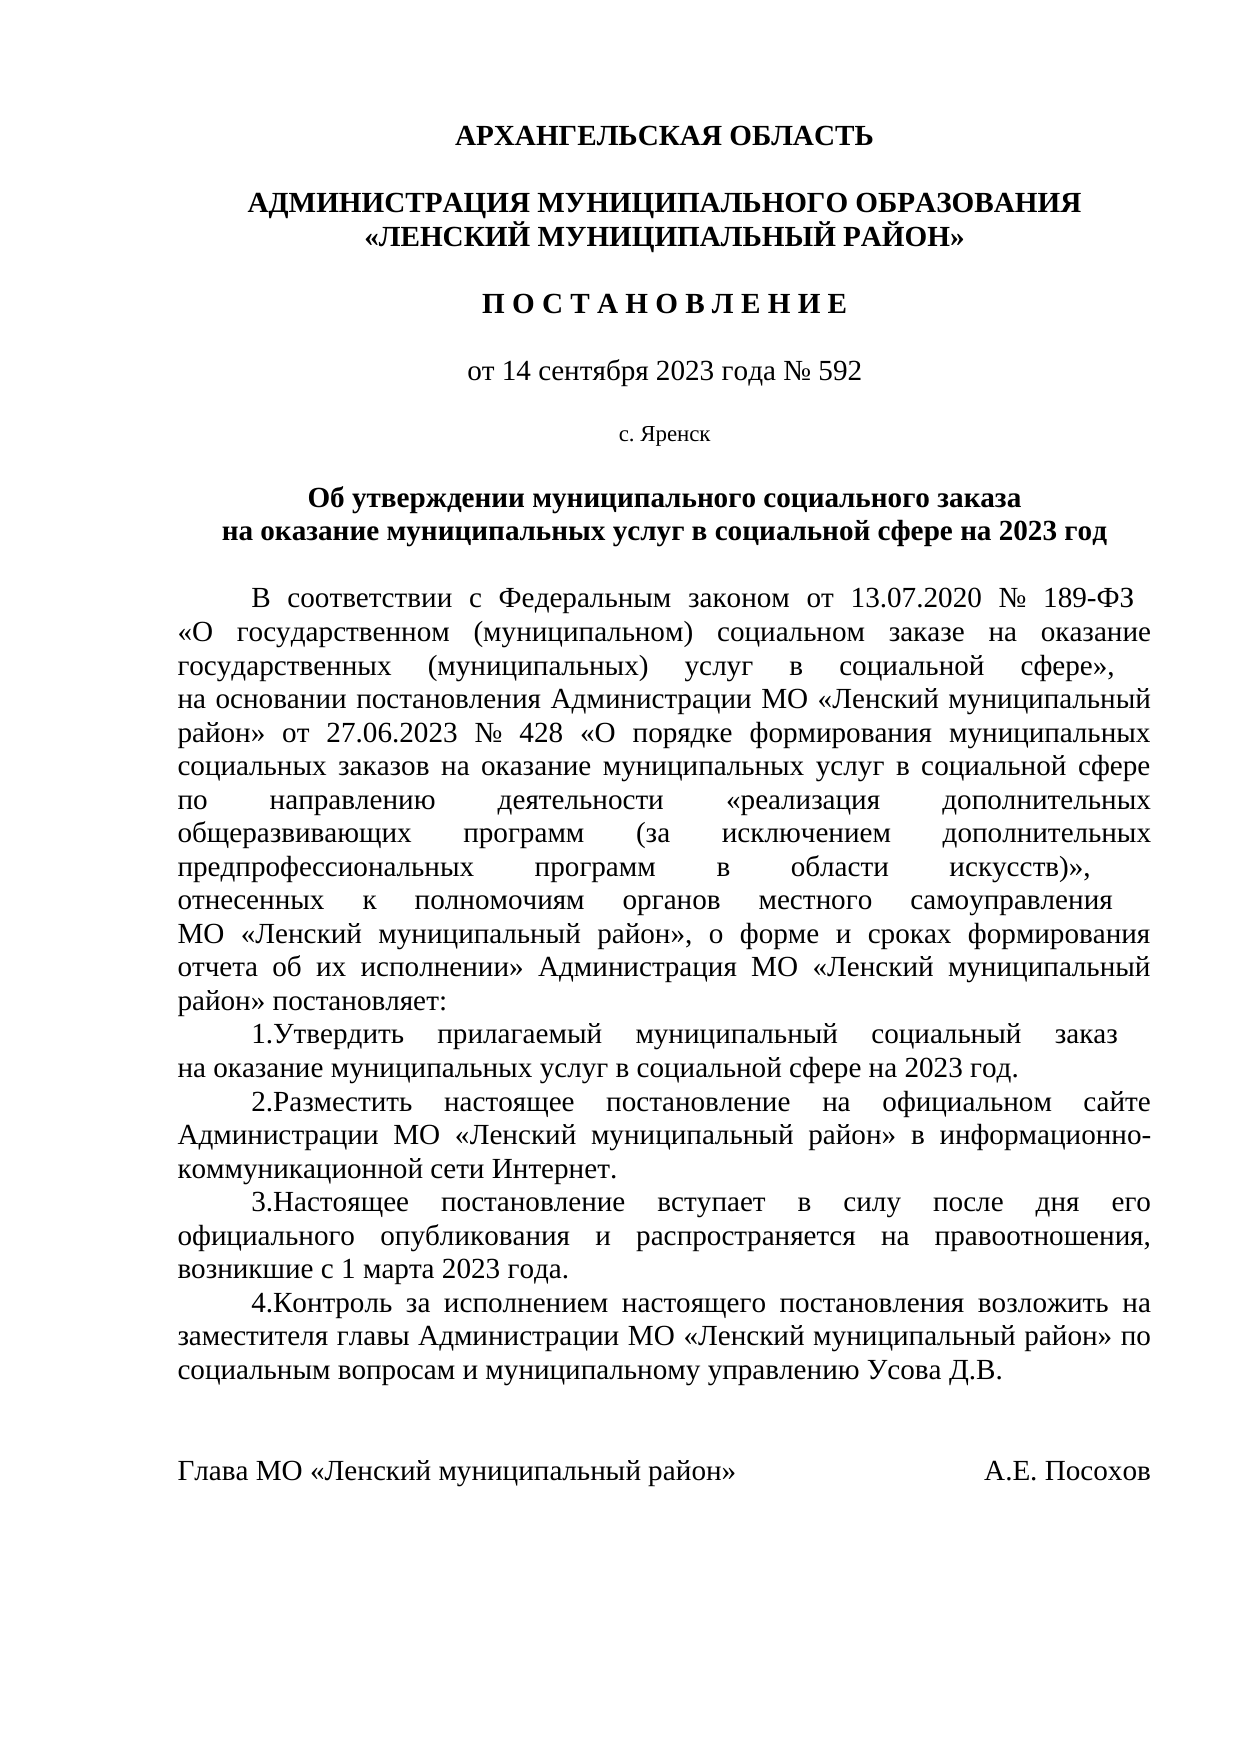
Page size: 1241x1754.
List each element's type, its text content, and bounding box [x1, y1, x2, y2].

list Контроль за исполнением настоящего постановления возложить на заместителя главы Администрации МО «Ленский муниципальный район» по социальным вопросам и муниципальному управлению Усова Д.В. [177, 1285, 1152, 1386]
text на оказание муниципальных услуг в социальной сфере на 2023 год [177, 513, 1152, 547]
text Об утверждении муниципального социального заказа [177, 480, 1152, 513]
text АРХАНГЕЛЬСКАЯ ОБЛАСТЬ [177, 118, 1152, 152]
list Разместить настоящее постановление на официальном сайте Администрации МО «Ленский муниципальный район» в информационно-коммуникационной сети Интернет. [177, 1084, 1152, 1184]
text В соответствии с Федеральным законом от 13.07.2020 № 189-ФЗ «О государственном (муниципальном) социальном заказе на оказание государственных (муниципальных) услуг в социальной сфере», на основании постановления Администрации МО «Ленский муниципальный район» от 27.06.2023 № 428 «О порядке формирования муниципальных социальных заказов на оказание муниципальных услуг в социальной сфере по направлению деятельности «реализация дополнительных общеразвивающих программ (за исключением дополнительных предпрофессиональных программ в области искусств)», отнесенных к полномочиям органов местного самоуправления МО «Ленский муниципальный район», о форме и сроках формирования отчета об их исполнении» Администрация МО «Ленский муниципальный район» постановляет: [177, 581, 1152, 1017]
text «ЛЕНСКИЙ МУНИЦИПАЛЬНЫЙ РАЙОН» [177, 219, 1152, 252]
list Утвердить прилагаемый муниципальный социальный заказ на оказание муниципальных услуг в социальной сфере на 2023 год. [177, 1017, 1152, 1084]
text П О С Т А Н О В Л Е Н И Е [177, 286, 1152, 319]
text от 14 сентября 2023 года № 592 [177, 353, 1152, 386]
list Настоящее постановление вступает в силу после дня его официального опубликования и распространяется на правоотношения, возникшие с 1 марта 2023 года. [177, 1184, 1152, 1285]
text АДМИНИСТРАЦИЯ МУНИЦИПАЛЬНОГО ОБРАЗОВАНИЯ [177, 185, 1152, 219]
text с. Яренск [177, 420, 1152, 446]
text Глава МО «Ленский муниципальный район» А.Е. Посохов [177, 1453, 1152, 1486]
